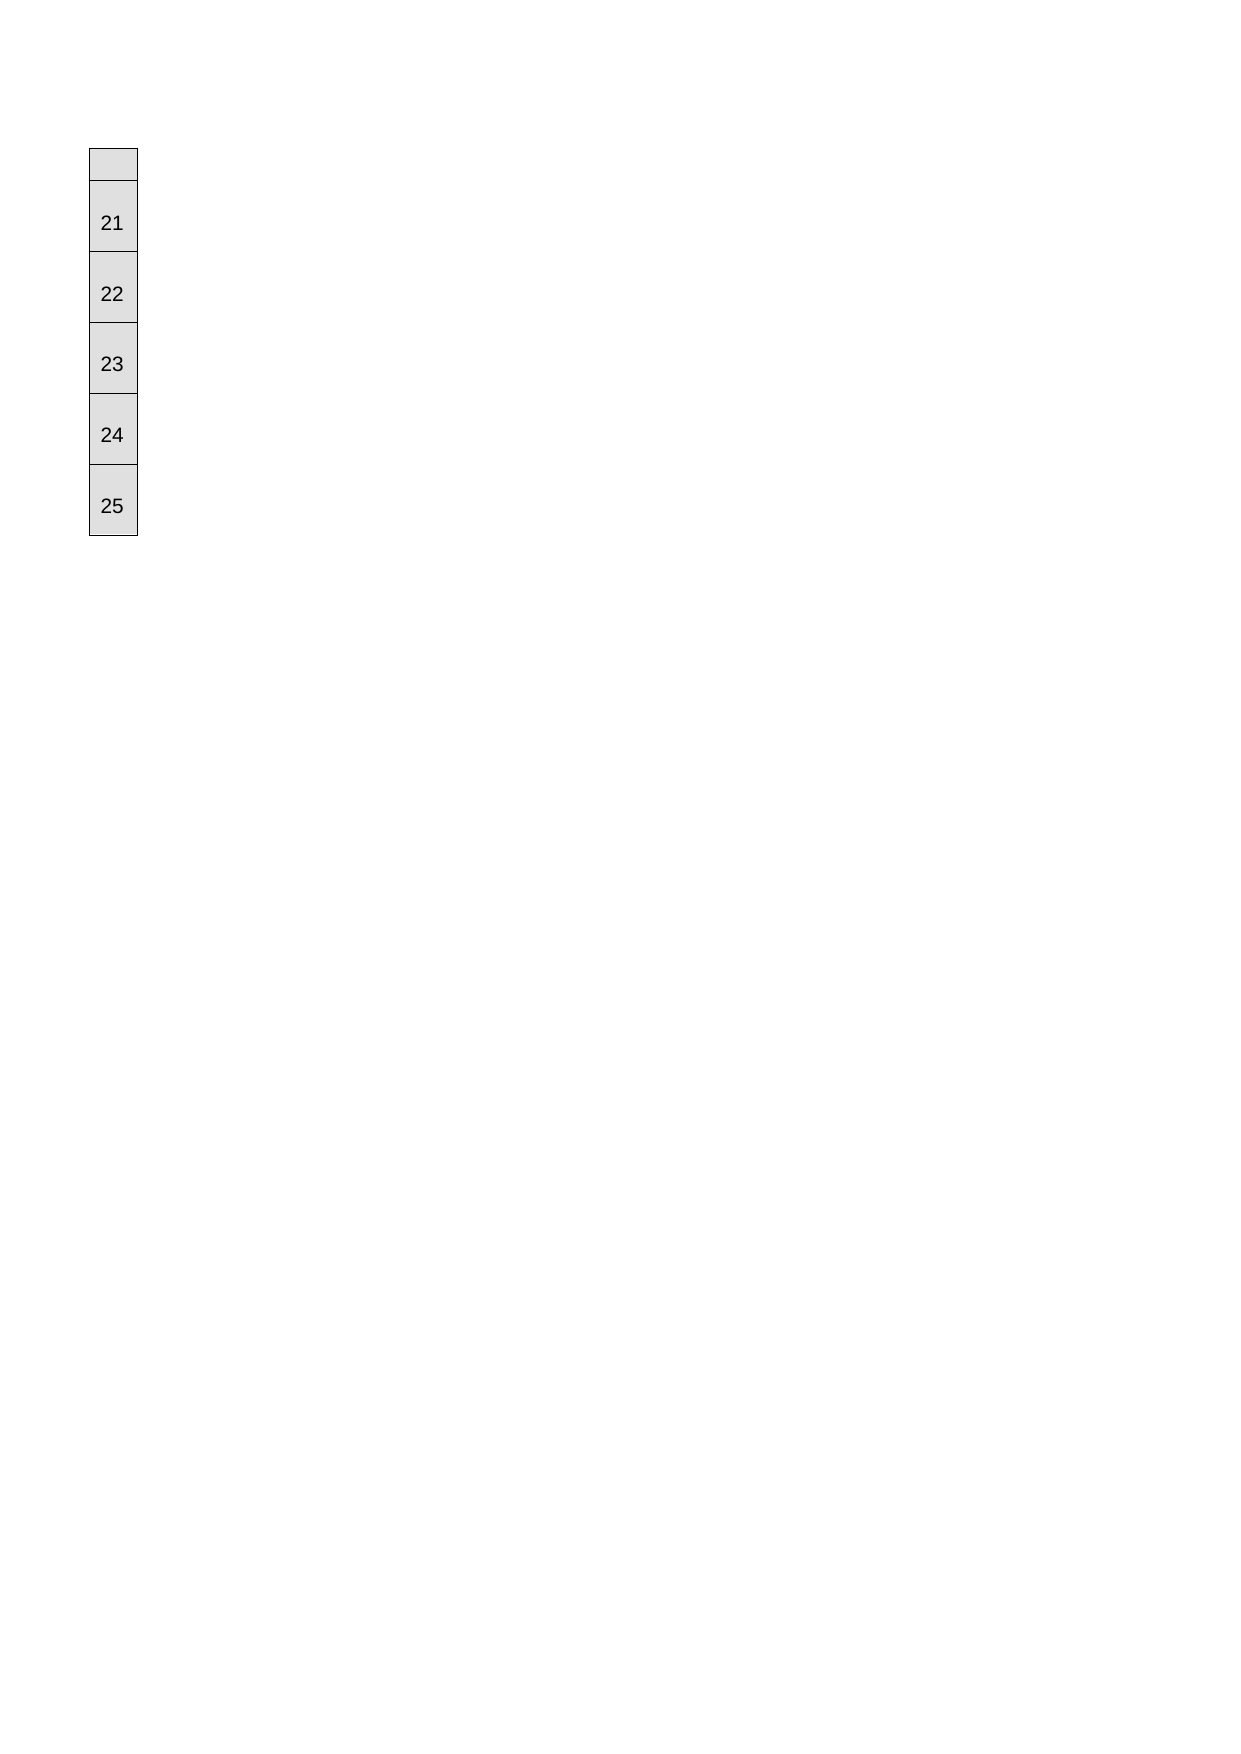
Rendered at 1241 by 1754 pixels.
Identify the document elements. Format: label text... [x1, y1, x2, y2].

table_cell 21 [90, 181, 137, 251]
table_cell 23 [90, 323, 137, 393]
table_cell 22 [90, 252, 137, 322]
table_header [90, 149, 137, 180]
table_cell 24 [90, 394, 137, 464]
table_cell 25 [90, 465, 137, 534]
